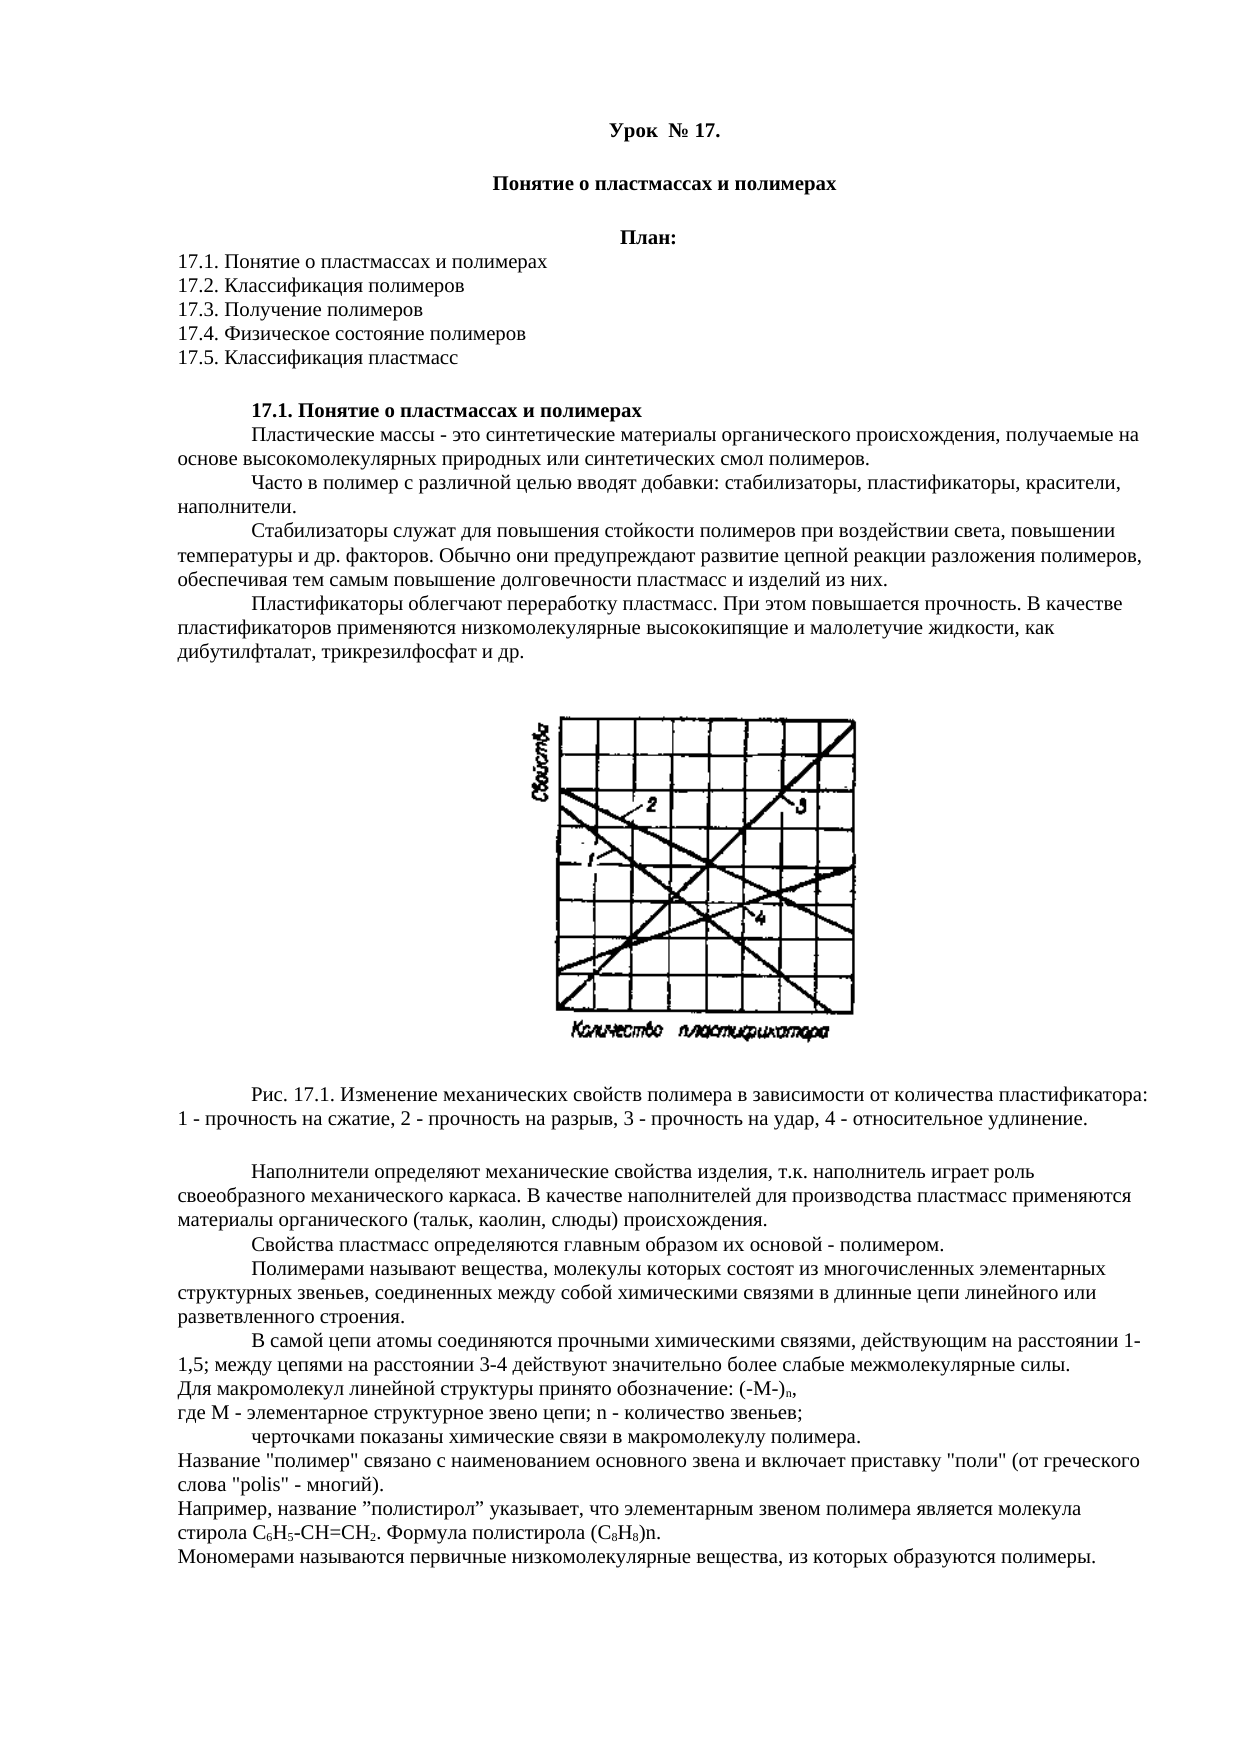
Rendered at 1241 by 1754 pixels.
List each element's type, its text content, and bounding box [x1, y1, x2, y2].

text Понятие о пластмассах и полимерах [177, 171, 1152, 195]
text Наполнители определяют механические свойства изделия, т.к. наполнитель играет роль своеобразного механического каркаса. В качестве наполнителей для производства пластмасс применяются материалы органического (тальк, каолин, слюды) происхождения. Свойства пластмасс определяются главным образом их основой - полимером. Полимерами называют вещества, молекулы которых состоят из многочисленных элементарных структурных звеньев, соединенных между собой химическими связями в длинные цепи линейного или разветвленного строения. В самой цепи атомы соединяются прочными химическими связями, действующим на расстоянии 1-1,5; между цепями на расстоянии 3-4 действуют значительно более слабые межмолекулярные силы. Для макромолекул линейной структуры принято обозначение: (-М-)n, где М - элементарное структурное звено цепи; n - количество звеньев; черточками показаны химические связи в макромолекулу полимера. Название "полимер" связано с наименованием основного звена и включает приставку "поли" (от греческого слова "polis" - многий). Например, название ”полистирол” указывает, что элементарным звеном полимера является молекула стирола С6Н5-СH=CH2. Формула полистирола (С8H8)n. Мономерами называются первичные низкомолекулярные вещества, из которых образуются полимеры. [177, 1159, 1152, 1568]
text Урок № 17. [177, 118, 1152, 142]
text 17.1. Понятие о пластмассах и полимерах Пластические массы - это синтетические материалы органического происхождения, получаемые на основе высокомолекулярных природных или синтетических смол полимеров. Часто в полимер с различной целью вводят добавки: стабилизаторы, пластификаторы, красители, наполнители. Стабилизаторы служат для повышения стойкости полимеров при воздействии света, повышении температуры и др. факторов. Обычно они предупреждают развитие цепной реакции разложения полимеров, обеспечивая тем самым повышение долговечности пластмасс и изделий из них. Пластификаторы облегчают переработку пластмасс. При этом повышается прочность. В качестве пластификаторов применяются низкомолекулярные высококипящие и малолетучие жидкости, как дибутилфталат, трикрезилфосфат и др. [177, 398, 1152, 663]
text План: 17.1. Понятие о пластмассах и полимерах 17.2. Классификация полимеров 17.3. Получение полимеров 17.4. Физическое состояние полимеров 17.5. Классификация пластмасс [177, 224, 1152, 369]
picture [514, 692, 888, 1053]
text Рис. 17.1. Изменение механических свойств полимера в зависимости от количества пластификатора: 1 - прочность на сжатие, 2 - прочность на разрыв, 3 - прочность на удар, 4 - относительное удлинение. [177, 1082, 1152, 1130]
